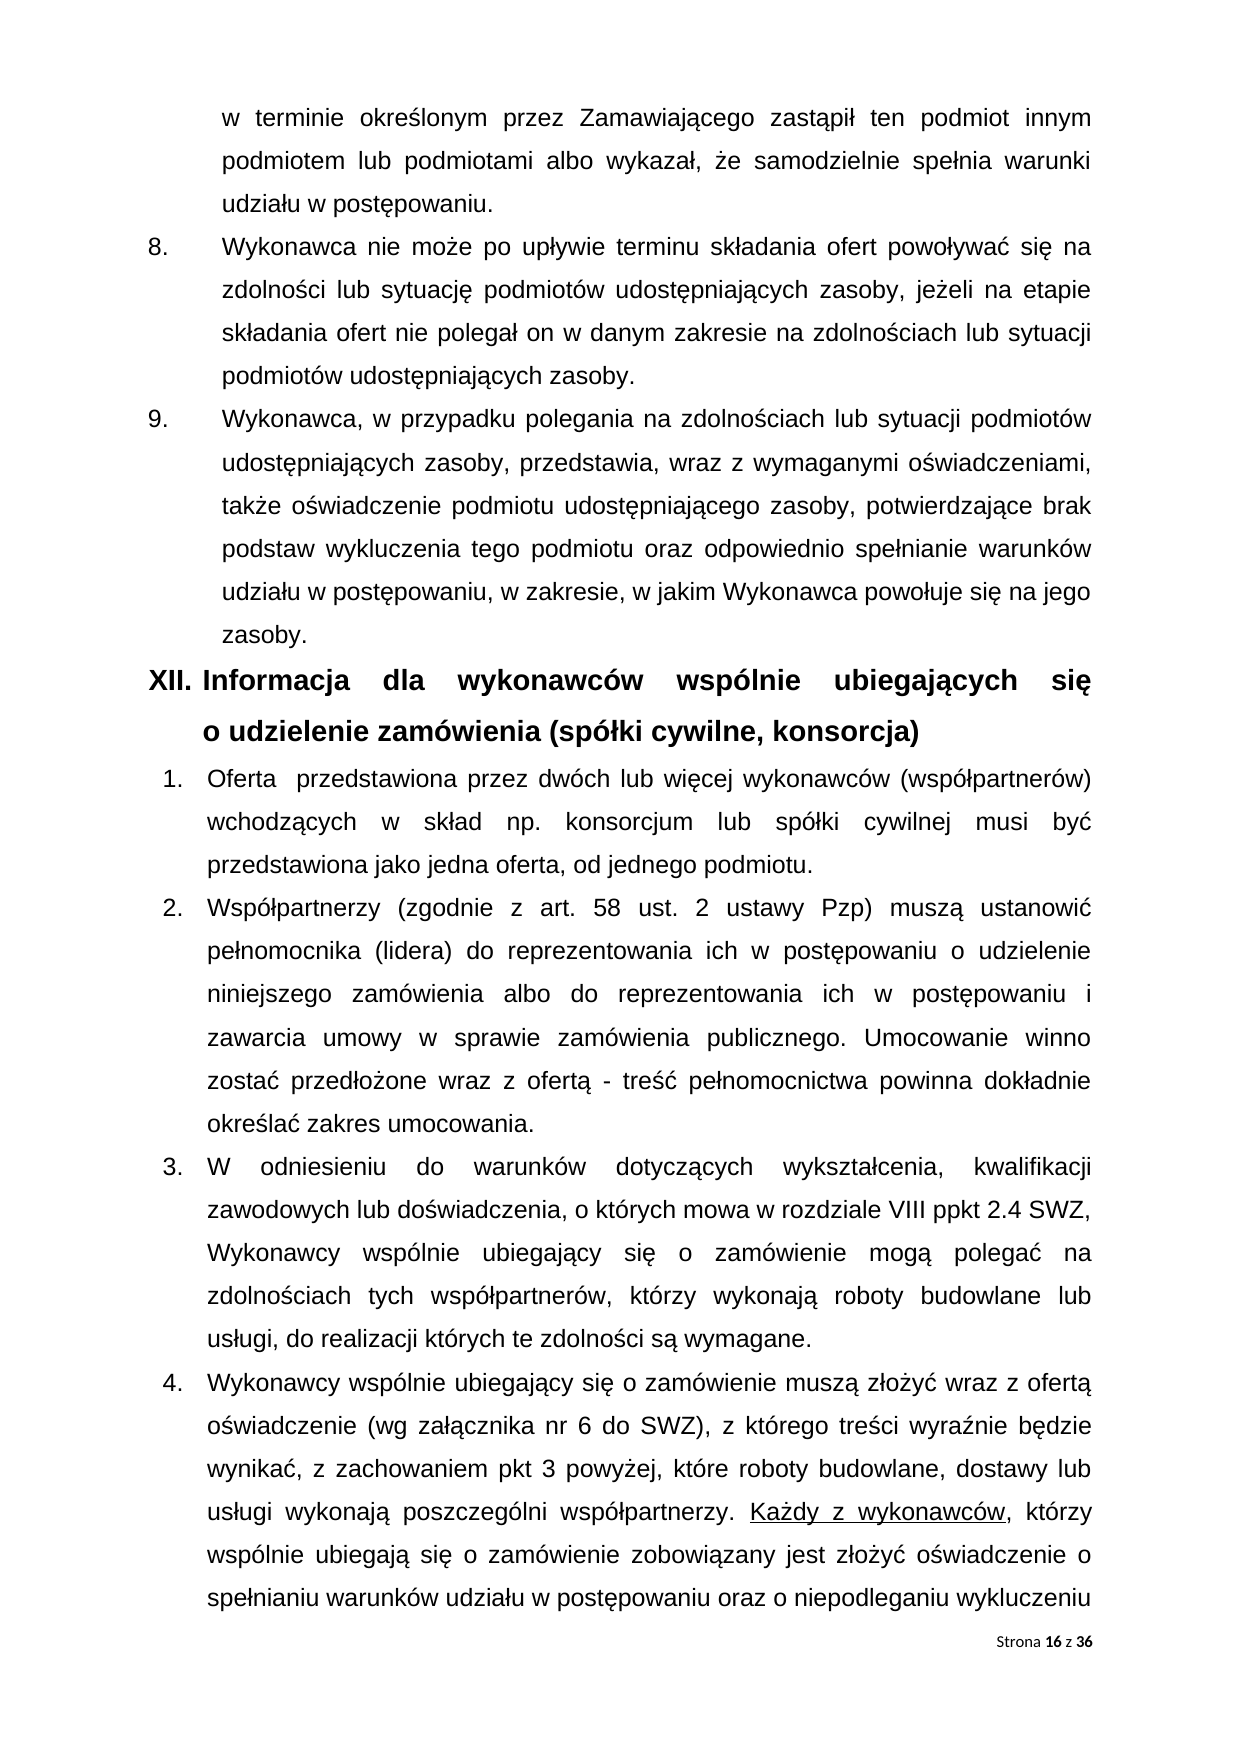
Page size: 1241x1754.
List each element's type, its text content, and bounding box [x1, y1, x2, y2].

list W odniesieniu do warunków dotyczących wykształcenia, kwalifikacji zawodowych lub doświadczenia, o których mowa w rozdziale VIII ppkt 2.4 SWZ, Wykonawcy wspólnie ubiegający się o zamówienie mogą polegać na zdolnościach tych współpartnerów, którzy wykonają roboty budowlane lub usługi, do realizacji których te zdolności są wymagane. [162, 1152, 1092, 1353]
list Współpartnerzy (zgodnie z art. 58 ust. 2 ustawy Pzp) muszą ustanowić pełnomocnika (lidera) do reprezentowania ich w postępowaniu o udzielenie niniejszego zamówienia albo do reprezentowania ich w postępowaniu i zawarcia umowy w sprawie zamówienia publicznego. Umocowanie winno zostać przedłożone wraz z ofertą - treść pełnomocnictwa powinna dokładnie określać zakres umocowania. [162, 893, 1092, 1138]
list Informacja dla wykonawców wspólnie ubiegających się o udzielenie zamówienia (spółki cywilne, konsorcja) [192, 663, 1092, 747]
list Oferta przedstawiona przez dwóch lub więcej wykonawców (współpartnerów) wchodzących w skład np. konsorcjum lub spółki cywilnej musi być przedstawiona jako jedna oferta, od jednego podmiotu. [162, 764, 1092, 879]
list Wykonawca nie może po upływie terminu składania ofert powoływać się na zdolności lub sytuację podmiotów udostępniających zasoby, jeżeli na etapie składania ofert nie polegał on w danym zakresie na zdolnościach lub sytuacji podmiotów udostępniających zasoby. [148, 232, 1092, 390]
list Wykonawca, w przypadku polegania na zdolnościach lub sytuacji podmiotów udostępniających zasoby, przedstawia, wraz z wymaganymi oświadczeniami, także oświadczenie podmiotu udostępniającego zasoby, potwierdzające brak podstaw wykluczenia tego podmiotu oraz odpowiednio spełnianie warunków udziału w postępowaniu, w zakresie, w jakim Wykonawca powołuje się na jego zasoby. [148, 404, 1092, 649]
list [148, 103, 1092, 218]
